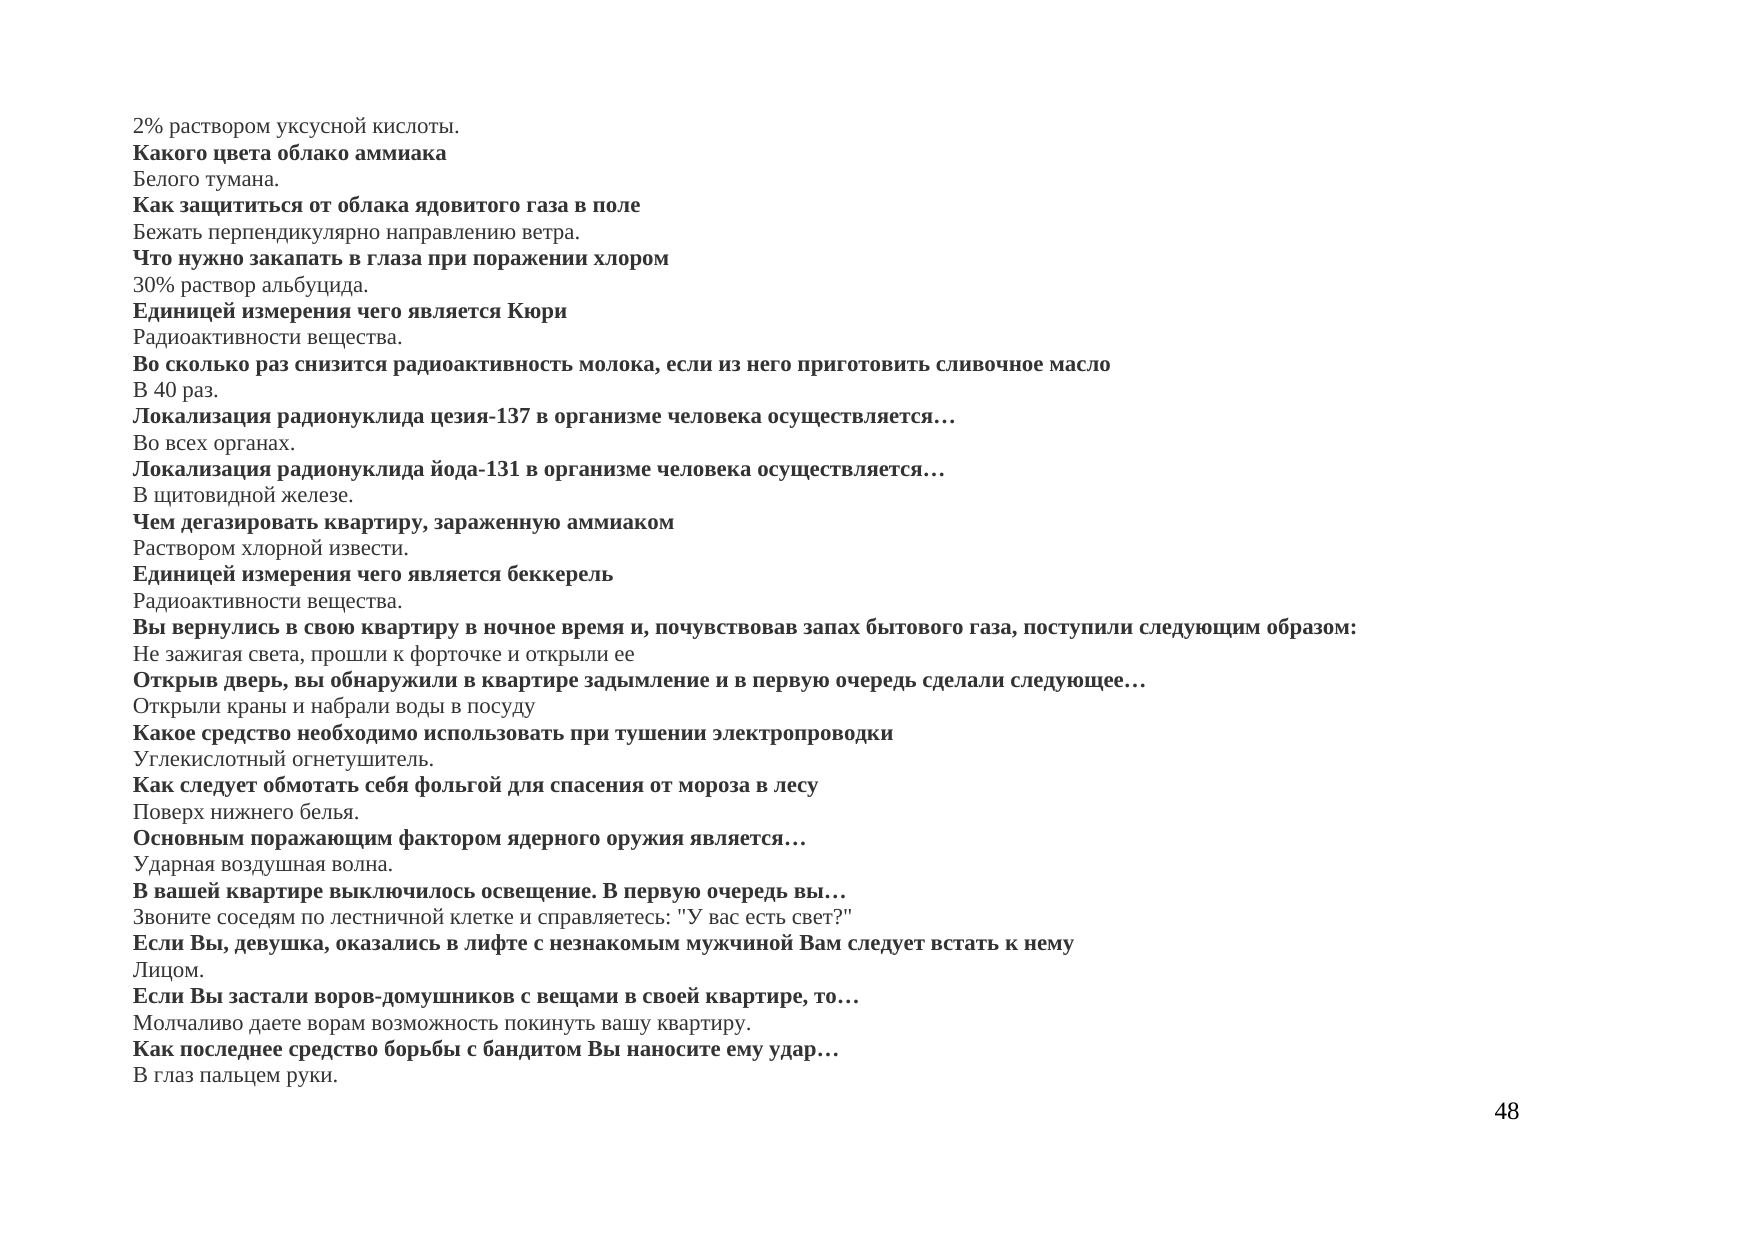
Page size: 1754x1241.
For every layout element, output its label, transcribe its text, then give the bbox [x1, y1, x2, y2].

text Какое средство необходимо использовать при тушении электропроводки [133, 719, 1577, 745]
text Во сколько раз снизится радиоактивность молока, если из него приготовить сливочное масло [133, 350, 1577, 376]
text Если Вы застали воров-домушников с вещами в своей квартире, то… [133, 982, 1577, 1008]
text Радиоактивности вещества. [133, 587, 1577, 613]
text Как следует обмотать себя фольгой для спасения от мороза в лесу [133, 771, 1577, 798]
text 30% раствор альбуцида. [133, 271, 1577, 297]
text Открыли краны и набрали воды в посуду [133, 692, 1577, 719]
text В вашей квартире выключилось освещение. В первую очередь вы… [133, 877, 1577, 903]
text Основным поражающим фактором ядерного оружия является… [133, 824, 1577, 850]
text Вы вернулись в свою квартиру в ночное время и, почувствовав запах бытового газа, поступили следующим образом: [133, 613, 1577, 639]
text В щитовидной железе. [133, 481, 1577, 508]
text Локализация радионуклида цезия-137 в организме человека осуществляется… [133, 402, 1577, 429]
text Белого тумана. [133, 165, 1577, 192]
text Бежать перпендикулярно направлению ветра. [133, 218, 1577, 244]
text Что нужно закапать в глаза при поражении хлором [133, 244, 1577, 271]
text Чем дегазировать квартиру, зараженную аммиаком [133, 508, 1577, 534]
text Открыв дверь, вы обнаружили в квартире задымление и в первую очередь сделали следующее… [133, 666, 1577, 692]
text Какого цвета облако аммиака [133, 139, 1577, 165]
text Если Вы, девушка, оказались в лифте с незнакомым мужчиной Вам следует встать к нему [133, 929, 1577, 956]
text Радиоактивности вещества. [133, 323, 1577, 350]
text Локализация радионуклида йода-131 в организме человека осуществляется… [133, 455, 1577, 481]
text Как защититься от облака ядовитого газа в поле [133, 192, 1577, 218]
text Лицом. [133, 956, 1577, 982]
text В глаз пальцем руки. [133, 1061, 1577, 1088]
text Звоните соседям по лестничной клетке и справляетесь: "У вас есть свет?" [133, 903, 1577, 929]
text Углекислотный огнетушитель. [133, 745, 1577, 771]
text Раствором хлорной извести. [133, 534, 1577, 561]
text Молчаливо даете ворам возможность покинуть вашу квартиру. [133, 1008, 1577, 1035]
text Единицей измерения чего является беккерель [133, 561, 1577, 587]
text Не зажигая света, прошли к форточке и открыли ее [133, 639, 1577, 666]
text Как последнее средство борьбы с бандитом Вы наносите ему удар… [133, 1035, 1577, 1061]
text 2% раствором уксусной кислоты. [133, 112, 1577, 139]
text Единицей измерения чего является Кюри [133, 297, 1577, 323]
text Во всех органах. [133, 429, 1577, 455]
text Ударная воздушная волна. [133, 850, 1577, 877]
text В 40 раз. [133, 376, 1577, 402]
text Поверх нижнего белья. [133, 798, 1577, 824]
